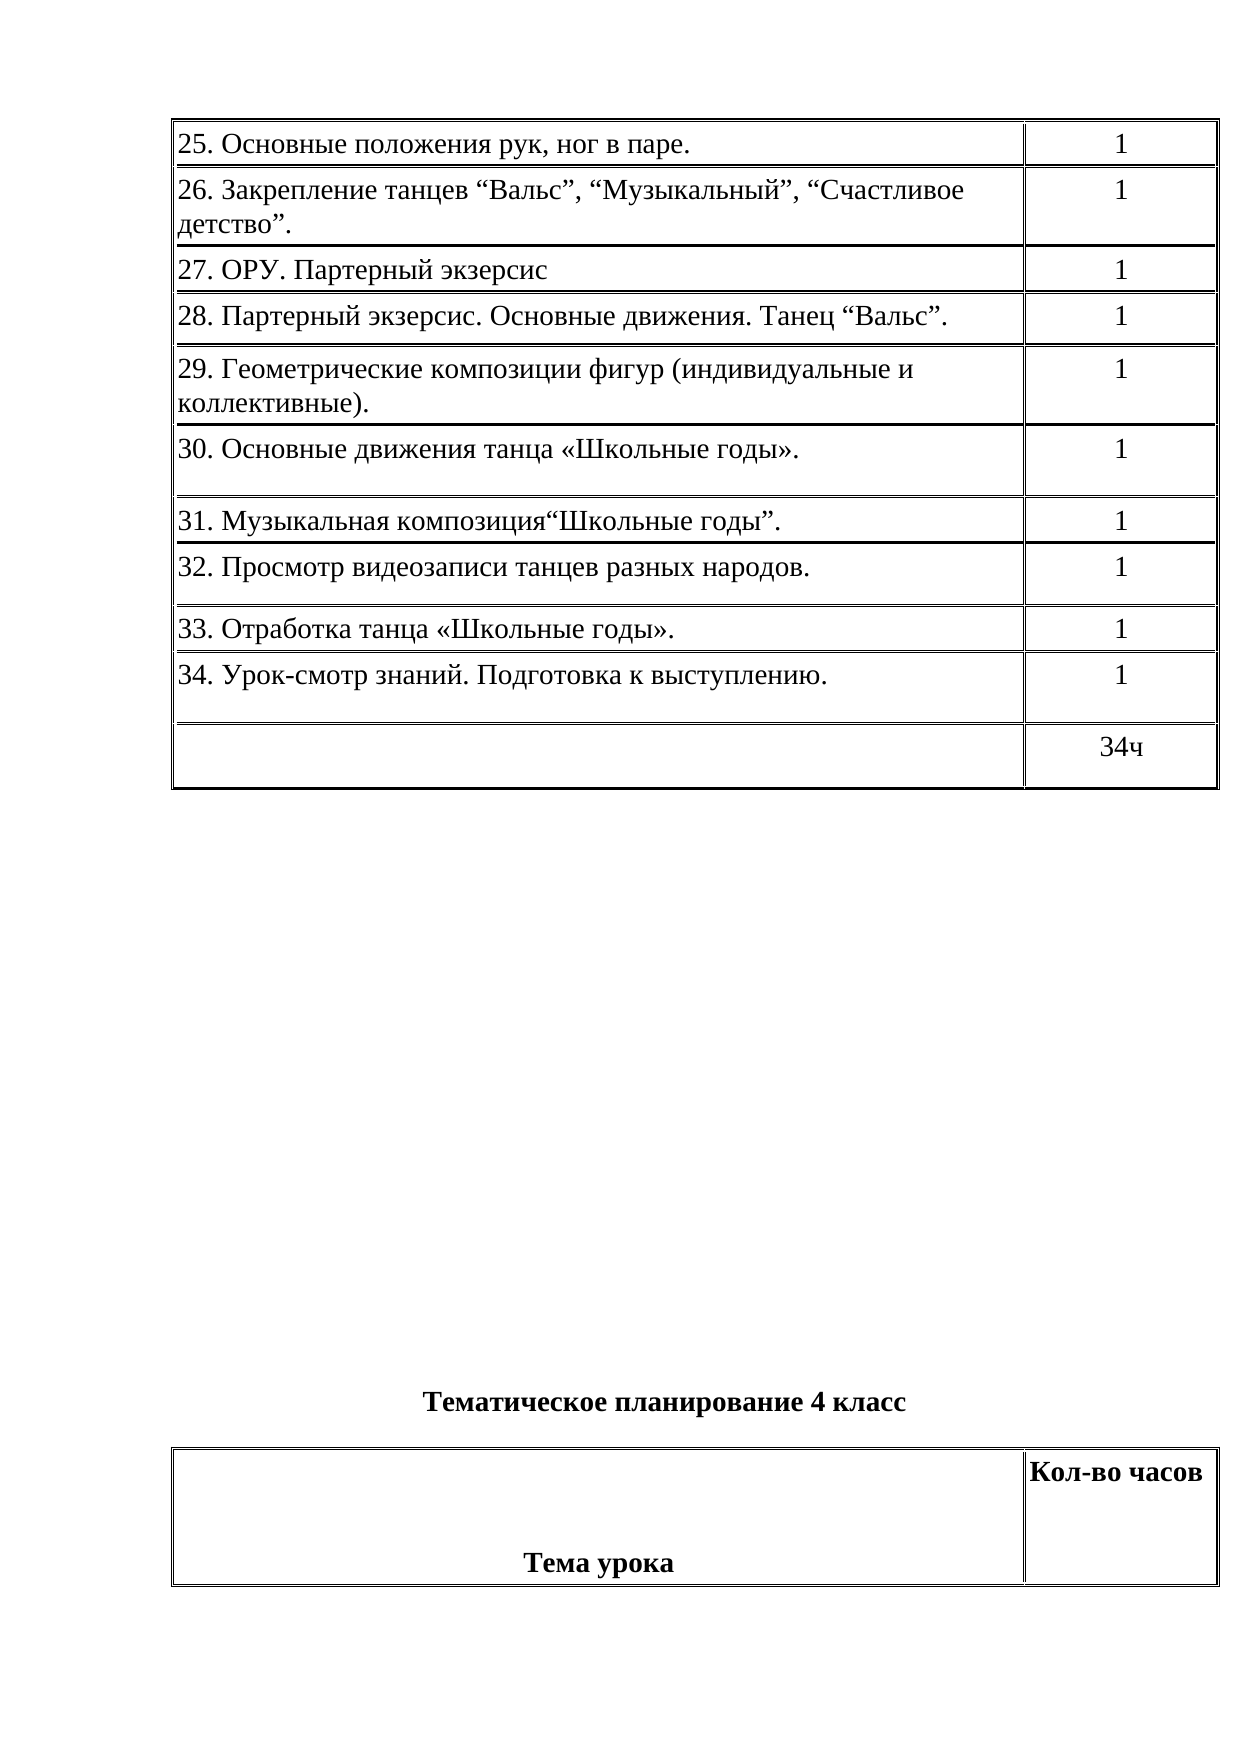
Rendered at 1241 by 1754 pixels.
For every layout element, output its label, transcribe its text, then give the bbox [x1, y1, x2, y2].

table_header Тема урока [174, 1450, 1025, 1583]
table_cell [174, 721, 1025, 787]
table_cell 31. Музыкальная композиция“Школьные годы”. [173, 495, 1025, 541]
table_cell 27. ОРУ. Партерный экзерсис [174, 244, 1023, 290]
table_cell 30. Основные движения танца «Школьные годы». [173, 423, 1023, 495]
table_cell 34. Урок-смотр знаний. Подготовка к выступлению. [174, 650, 1023, 721]
table_cell 1 [1026, 423, 1218, 495]
table_cell 1 [1026, 343, 1217, 423]
table_cell 1 [1026, 164, 1217, 244]
table_cell 25. Основные положения рук, ног в паре. [174, 122, 1025, 164]
table_cell 33. Отработка танца «Школьные годы». [174, 604, 1023, 649]
table_cell 1 [1026, 290, 1217, 343]
table_cell 1 [1026, 541, 1216, 603]
table_cell 34ч [1025, 721, 1217, 787]
table_cell 1 [1026, 244, 1216, 290]
table_cell 1 [1025, 122, 1216, 164]
table_cell 1 [1026, 650, 1217, 721]
table_header Кол-во часов [1025, 1450, 1216, 1583]
table_cell 1 [1025, 495, 1218, 541]
text Тематическое планирование 4 класс [177, 1384, 1152, 1417]
table_cell 1 [1026, 604, 1217, 649]
table_cell 26. Закрепление танцев “Вальс”, “Музыкальный”, “Счастливое детство”. [174, 164, 1023, 244]
table_cell 32. Просмотр видеозаписи танцев разных народов. [174, 541, 1023, 603]
table_cell 29. Геометрические композиции фигур (индивидуальные и коллективные). [174, 343, 1023, 423]
table_cell 28. Партерный экзерсис. Основные движения. Танец “Вальс”. [174, 290, 1023, 343]
